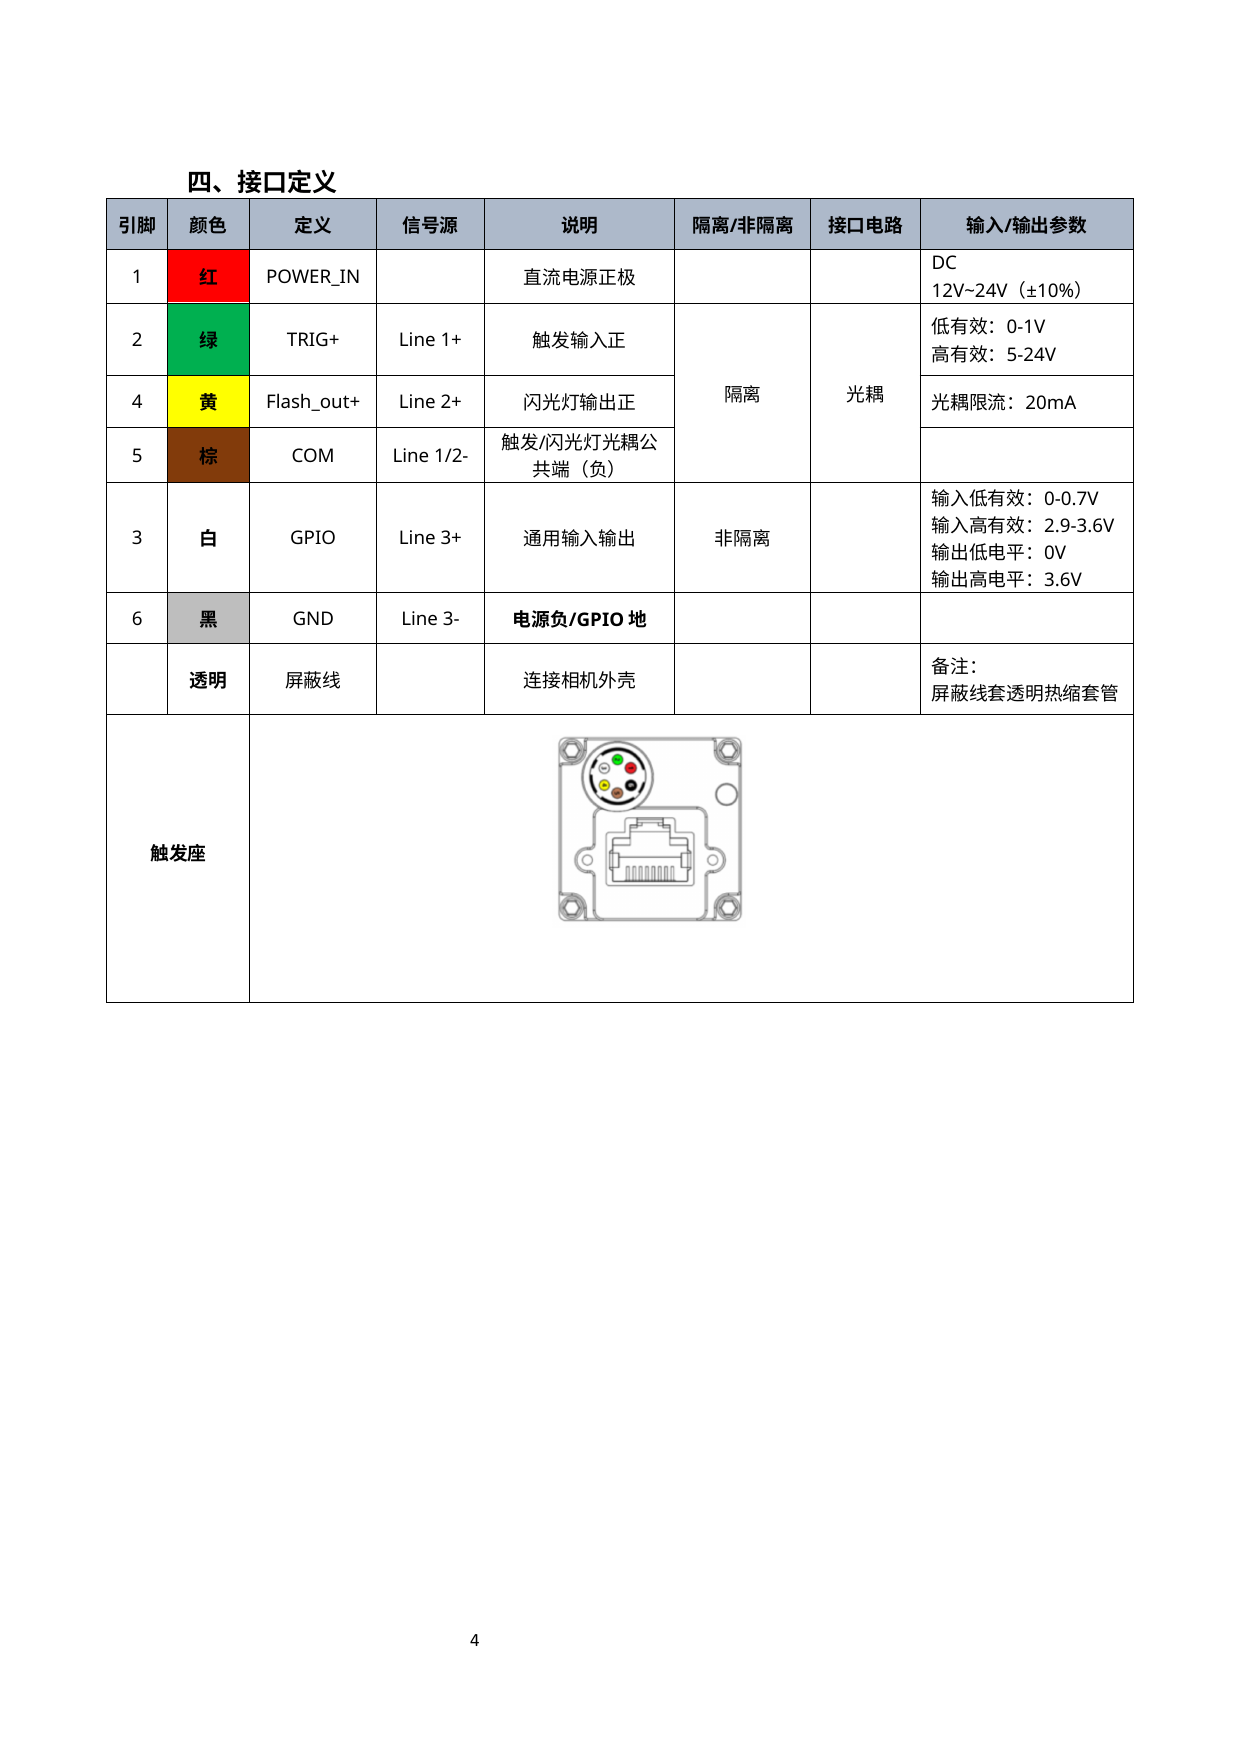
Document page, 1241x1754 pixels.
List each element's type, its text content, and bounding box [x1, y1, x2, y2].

table_header 说明 [485, 199, 674, 249]
table_cell 屏蔽线 [250, 644, 376, 713]
table_cell [811, 250, 920, 302]
table_cell [921, 428, 1133, 482]
table_cell [811, 644, 920, 713]
list 接口定义 [187, 162, 1053, 198]
table_cell 低有效：0-1V 高有效：5-24V [921, 304, 1133, 375]
table_cell [811, 593, 920, 643]
table_cell [675, 593, 810, 643]
table_cell [377, 644, 484, 713]
table_header 引脚 [107, 199, 167, 249]
table_cell Flash_out+ [250, 376, 376, 427]
table_cell 棕 [168, 428, 249, 482]
table_cell [675, 250, 810, 302]
table_cell [921, 593, 1133, 643]
table_cell [675, 644, 810, 713]
table_cell COM [250, 428, 376, 482]
table_cell Line 1+ [377, 304, 484, 375]
table_cell Line 3- [377, 593, 484, 643]
table_cell 隔离 [675, 304, 810, 482]
table_cell 触发输入正 [485, 304, 674, 375]
table_header 输入/输出参数 [921, 199, 1133, 249]
table_header 颜色 [168, 199, 249, 249]
table_cell 4 [107, 376, 167, 427]
table_cell 黑 [168, 593, 249, 643]
table_cell 光耦限流：20mA [921, 376, 1133, 427]
table_cell 白 [168, 483, 249, 592]
table_cell 备注： 屏蔽线套透明热缩套管 [921, 644, 1133, 713]
table_cell [107, 644, 167, 713]
table_cell 红 [168, 250, 249, 302]
table_cell TRIG+ [250, 304, 376, 375]
table_cell DC 12V~24V（±10%） [921, 250, 1133, 302]
table_cell 绿 [168, 304, 249, 375]
table_cell POWER_IN [250, 250, 376, 302]
table_cell GPIO [250, 483, 376, 592]
picture [552, 735, 746, 928]
table_cell 黄 [168, 376, 249, 427]
table_cell 连接相机外壳 [485, 644, 674, 713]
table_cell 透明 [168, 644, 249, 713]
table_cell 触发/闪光灯光耦公共端（负） [485, 428, 674, 482]
table_cell [377, 250, 484, 302]
table_header 隔离/非隔离 [675, 199, 810, 249]
table_header 信号源 [377, 199, 484, 249]
table_cell 2 [107, 304, 167, 375]
table_cell Line 2+ [377, 376, 484, 427]
table_cell Line 3+ [377, 483, 484, 592]
table_cell [811, 483, 920, 592]
table_cell GND [250, 593, 376, 643]
table_cell 1 [107, 250, 167, 302]
table_cell 电源负/GPIO地 [485, 593, 674, 643]
table_cell 闪光灯输出正 [485, 376, 674, 427]
table_cell 非隔离 [675, 483, 810, 592]
table_cell 直流电源正极 [485, 250, 674, 302]
table_cell 5 [107, 428, 167, 482]
table_cell 通用输入输出 [485, 483, 674, 592]
table_cell 触发座 [107, 715, 249, 1002]
table_cell Line 1/2- [377, 428, 484, 482]
table_header 定义 [250, 199, 376, 249]
table_cell 6 [107, 593, 167, 643]
table_cell 光耦 [811, 304, 920, 482]
table_header 接口电路 [811, 199, 920, 249]
table_cell 3 [107, 483, 167, 592]
table_cell [250, 715, 1133, 1002]
table_cell 输入低有效：0-0.7V 输入高有效：2.9-3.6V 输出低电平：0V 输出高电平：3.6V [921, 483, 1133, 592]
